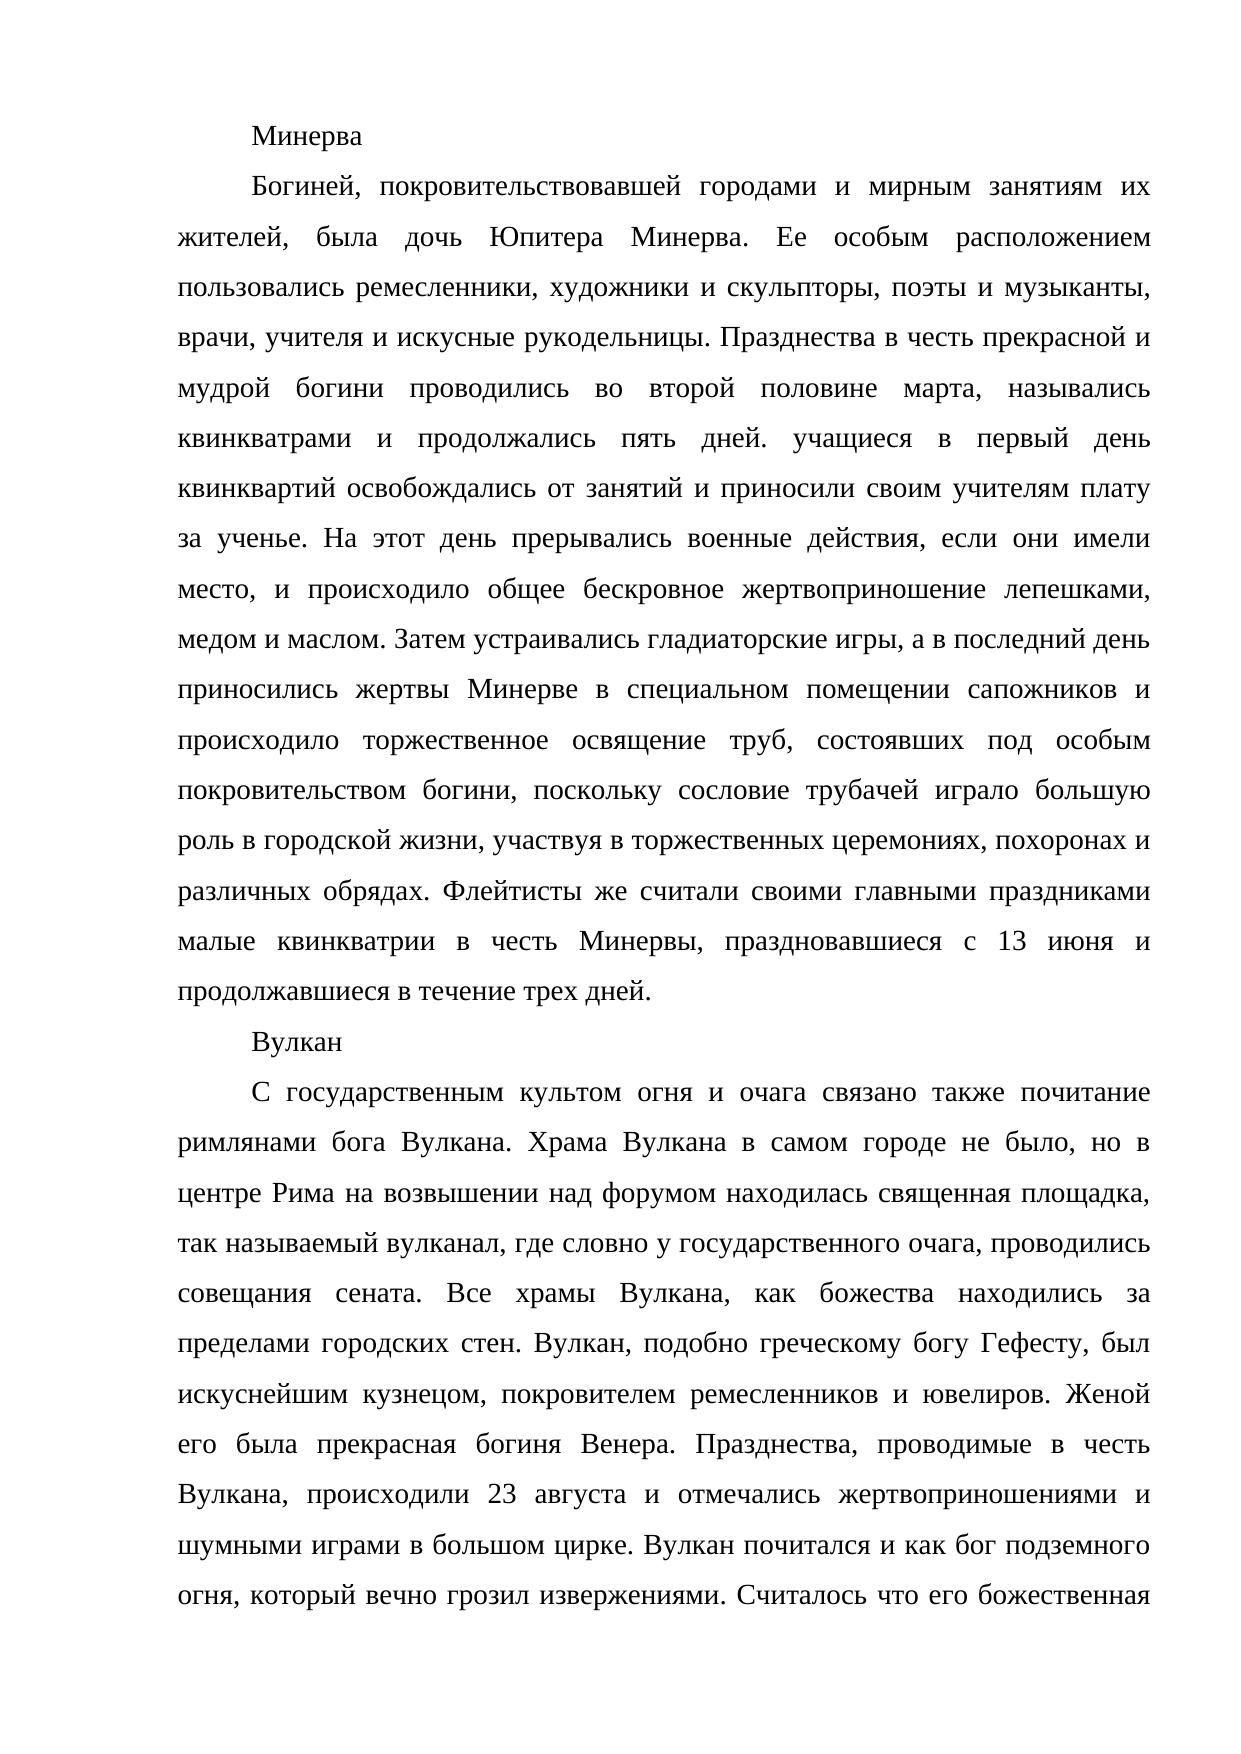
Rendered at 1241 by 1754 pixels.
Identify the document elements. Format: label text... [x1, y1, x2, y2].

text Вулкан [177, 1024, 1152, 1057]
text Минерва [177, 118, 1152, 152]
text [177, 1074, 1152, 1611]
text Богиней, покровительствовавшей городами и мирным занятиям их жителей, была дочь Юпитера Минерва. Ее особым расположением пользовались ремесленники, художники и скульпторы, поэты и музыканты, врачи, учителя и искусные рукодельницы. Празднества в честь прекрасной и мудрой богини проводились во второй половине марта, назывались квинкватрами и продолжались пять дней. учащиеся в первый день квинквартий освобождались от занятий и приносили своим учителям плату за ученье. На этот день прерывались военные действия, если они имели место, и происходило общее бескровное жертвоприношение лепешками, медом и маслом. Затем устраивались гладиаторские игры, а в последний день приносились жертвы Минерве в специальном помещении сапожников и происходило торжественное освящение труб, состоявших под особым покровительством богини, поскольку сословие трубачей играло большую роль в городской жизни, участвуя в торжественных церемониях, похоронах и различных обрядах. Флейтисты же считали своими главными праздниками малые квинкватрии в честь Минервы, праздновавшиеся с 13 июня и продолжавшиеся в течение трех дней. [177, 168, 1152, 1007]
